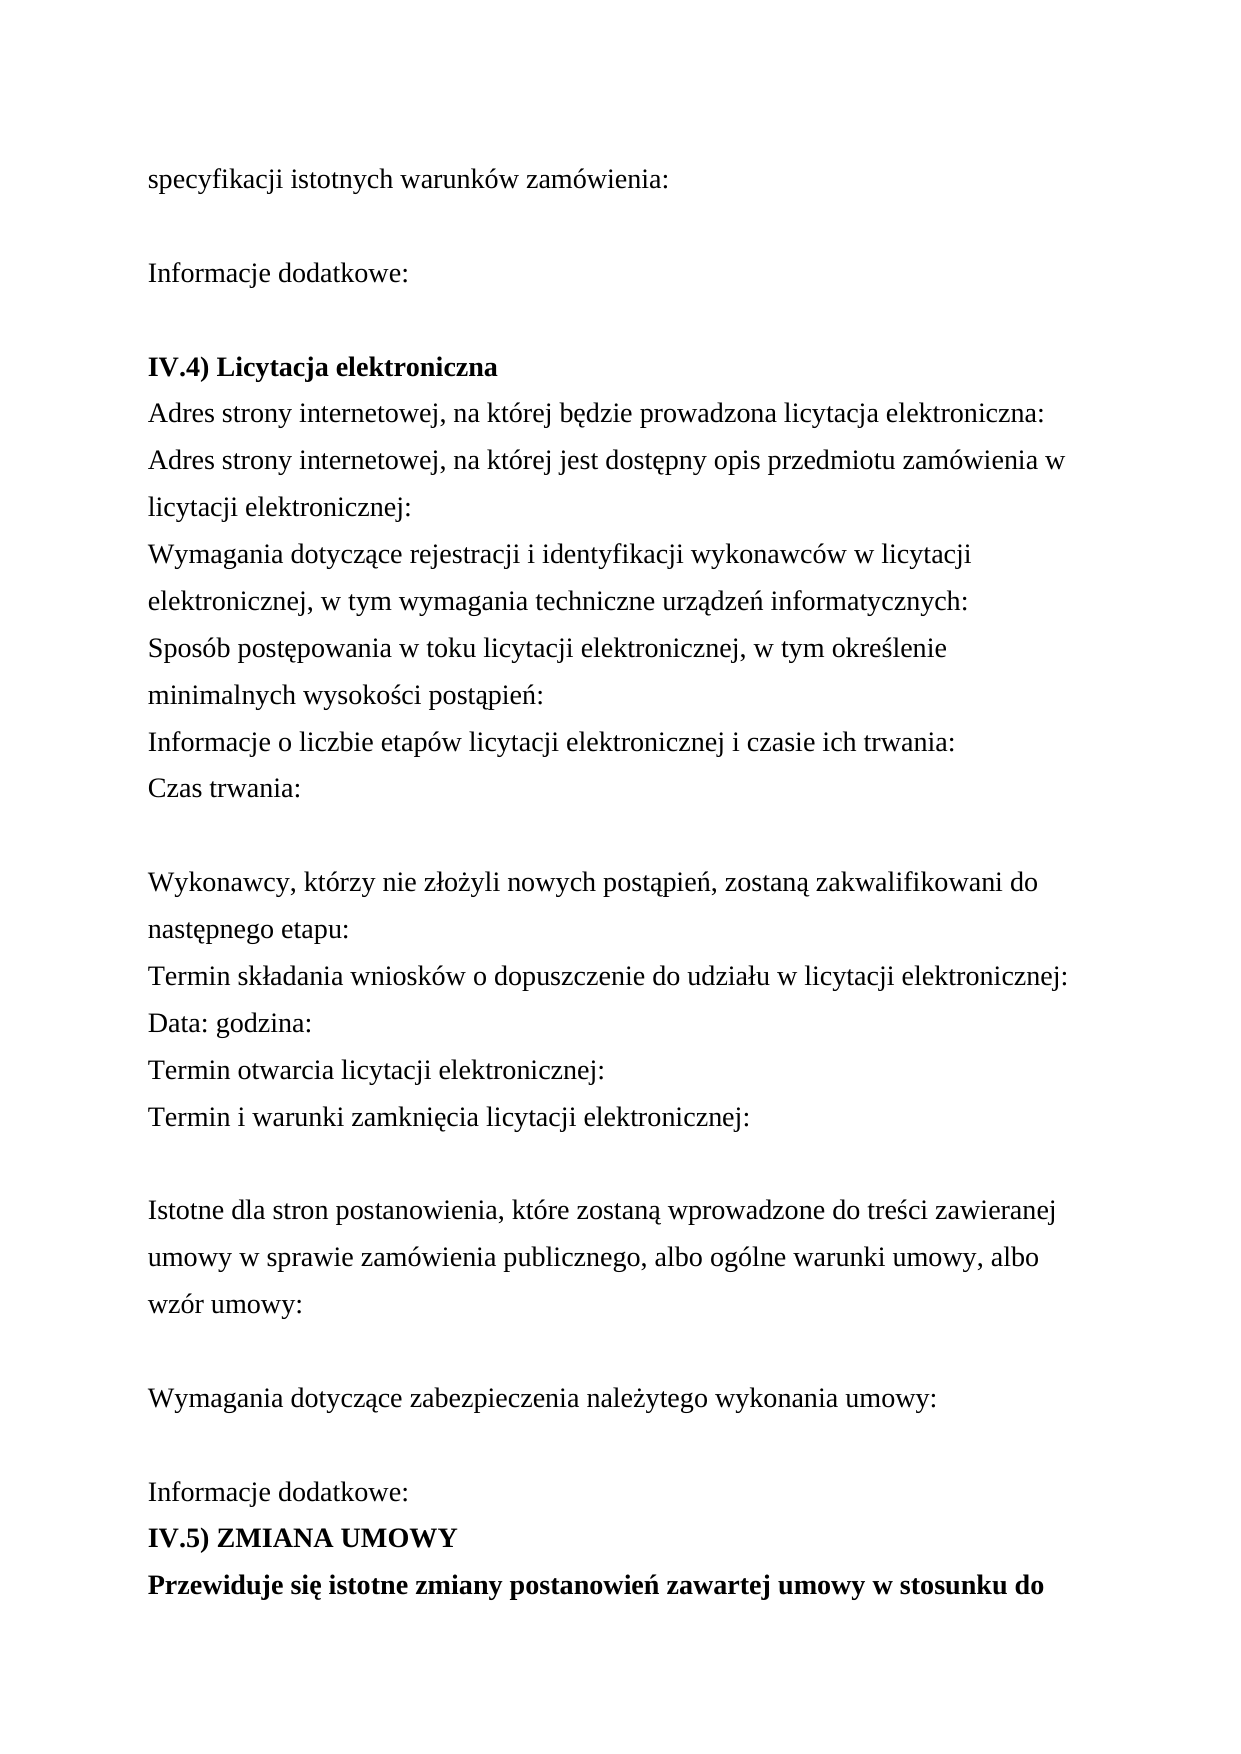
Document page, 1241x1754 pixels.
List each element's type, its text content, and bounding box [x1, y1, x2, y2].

text Istotne dla stron postanowienia, które zostaną wprowadzone do treści zawieranej umowy w sprawie zamówienia publicznego, albo ogólne warunki umowy, albo wzór umowy: [148, 1132, 1093, 1319]
text Czas trwania: Wykonawcy, którzy nie złożyli nowych postąpień, zostaną zakwalifikowani do następnego etapu: [148, 757, 1093, 944]
text Sposób postępowania w toku licytacji elektronicznej, w tym określenie minimalnych wysokości postąpień: [148, 616, 1093, 710]
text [148, 148, 1093, 429]
text Informacje dodatkowe: [148, 1413, 1093, 1507]
text Termin i warunki zamknięcia licytacji elektronicznej: [148, 1085, 1093, 1132]
text Adres strony internetowej, na której jest dostępny opis przedmiotu zamówienia w licytacji elektronicznej: [148, 429, 1093, 523]
text Termin składania wniosków o dopuszczenie do udziału w licytacji elektronicznej: Data: godzina: Termin otwarcia licytacji elektronicznej: [148, 944, 1093, 1085]
text Wymagania dotyczące rejestracji i identyfikacji wykonawców w licytacji elektronicznej, w tym wymagania techniczne urządzeń informatycznych: [148, 523, 1093, 616]
text Wymagania dotyczące zabezpieczenia należytego wykonania umowy: [148, 1319, 1093, 1413]
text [148, 1507, 1093, 1601]
text Informacje o liczbie etapów licytacji elektronicznej i czasie ich trwania: [148, 710, 1093, 757]
